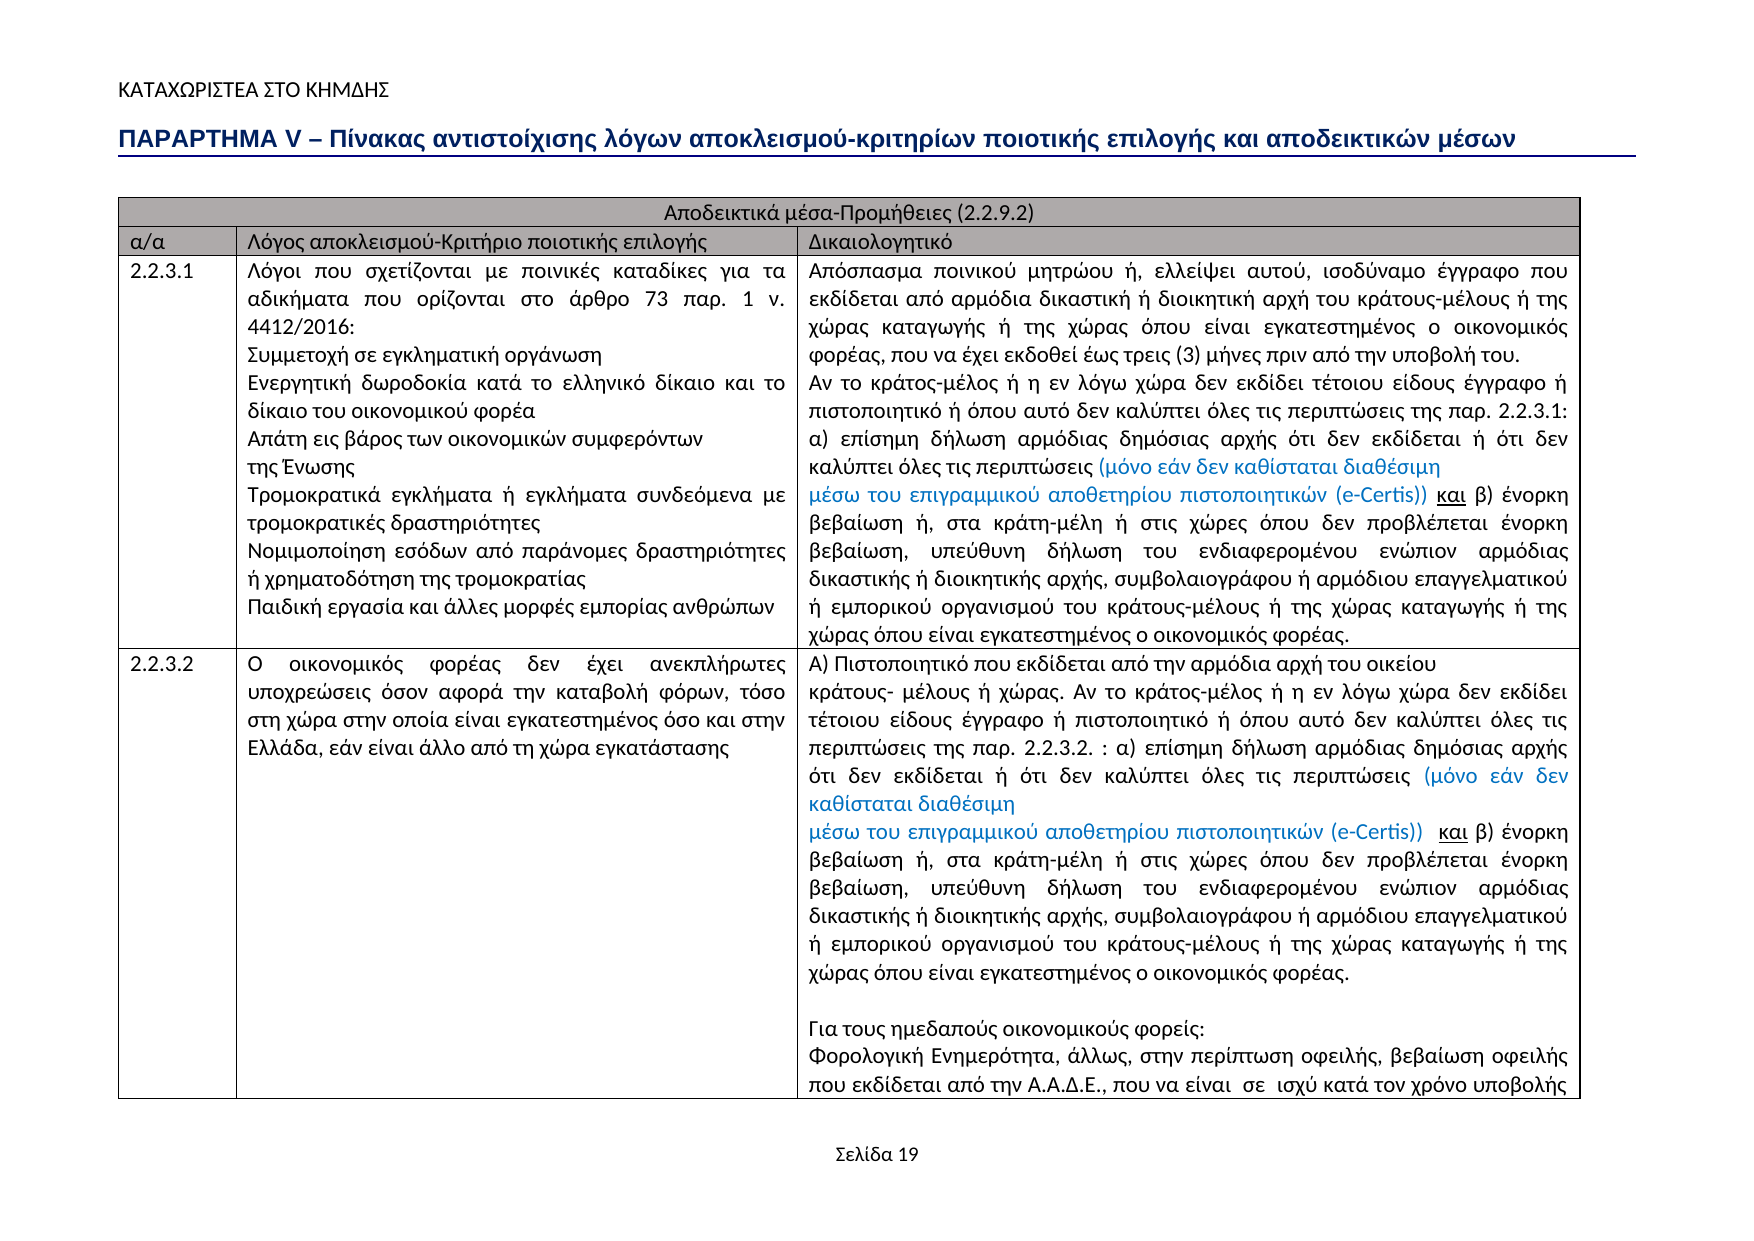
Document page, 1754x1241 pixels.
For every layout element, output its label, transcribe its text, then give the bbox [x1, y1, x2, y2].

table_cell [798, 649, 1579, 1098]
table_cell Δικαιολογητικό [798, 227, 1579, 255]
table_cell 2.2.3.1 [119, 256, 236, 648]
table_cell α/α [119, 227, 236, 255]
table_cell Λόγος αποκλεισμού-Κριτήριο ποιοτικής επιλογής [237, 227, 797, 255]
subtitle ΠΑΡΑΡΤΗΜΑ V – Πίνακας αντιστοίχισης λόγων αποκλεισμού-κριτηρίων ποιοτικής επιλογής και αποδεικτικών μέσων [118, 124, 1636, 155]
table_header Αποδεικτικά μέσα-Προμήθειες (2.2.9.2) [119, 198, 1579, 226]
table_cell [237, 649, 797, 1098]
table_cell Απόσπασμα ποινικού μητρώου ή, ελλείψει αυτού, ισοδύναμο έγγραφο που εκδίδεται από αρμόδια δικαστική ή διοικητική αρχή του κράτους-μέλους ή της χώρας καταγωγής ή της χώρας όπου είναι εγκατεστημένος ο οικονομικός φορέας, που να έχει εκδοθεί έως τρεις (3) μήνες πριν από την υποβολή του. Αν το κράτος-μέλος ή η εν λόγω χώρα δεν εκδίδει τέτοιου είδους έγγραφο ή πιστοποιητικό ή όπου αυτό δεν καλύπτει όλες τις περιπτώσεις της παρ. 2.2.3.1: α) επίσημη δήλωση αρμόδιας δημόσιας αρχής ότι δεν εκδίδεται ή ότι δεν καλύπτει όλες τις περιπτώσεις (μόνο εάν δεν καθίσταται διαθέσιμη μέσω του επιγραμμικού αποθετηρίου πιστοποιητικών (e-Certis)) και β) ένορκη βεβαίωση ή, στα κράτη-μέλη ή στις χώρες όπου δεν προβλέπεται ένορκη βεβαίωση, υπεύθυνη δήλωση του ενδιαφερομένου ενώπιον αρμόδιας δικαστικής ή διοικητικής αρχής, συμβολαιογράφου ή αρμόδιου επαγγελματικού ή εμπορικού οργανισμού του κράτους-μέλους ή της χώρας καταγωγής ή της χώρας όπου είναι εγκατεστημένος ο οικονομικός φορέας. [798, 256, 1579, 648]
table_cell Λόγοι που σχετίζονται με ποινικές καταδίκες για τα αδικήματα που ορίζονται στο άρθρο 73 παρ. 1 ν. 4412/2016: Συμμετοχή σε εγκληματική οργάνωση Ενεργητική δωροδοκία κατά το ελληνικό δίκαιο και το δίκαιο του οικονομικού φορέα Απάτη εις βάρος των οικονομικών συμφερόντων της Ένωσης Τρομοκρατικά εγκλήματα ή εγκλήματα συνδεόμενα με τρομοκρατικές δραστηριότητες Νομιμοποίηση εσόδων από παράνομες δραστηριότητες ή χρηματοδότηση της τρομοκρατίας Παιδική εργασία και άλλες μορφές εμπορίας ανθρώπων [237, 256, 797, 648]
table_cell 2.2.3.2 [119, 649, 236, 1098]
